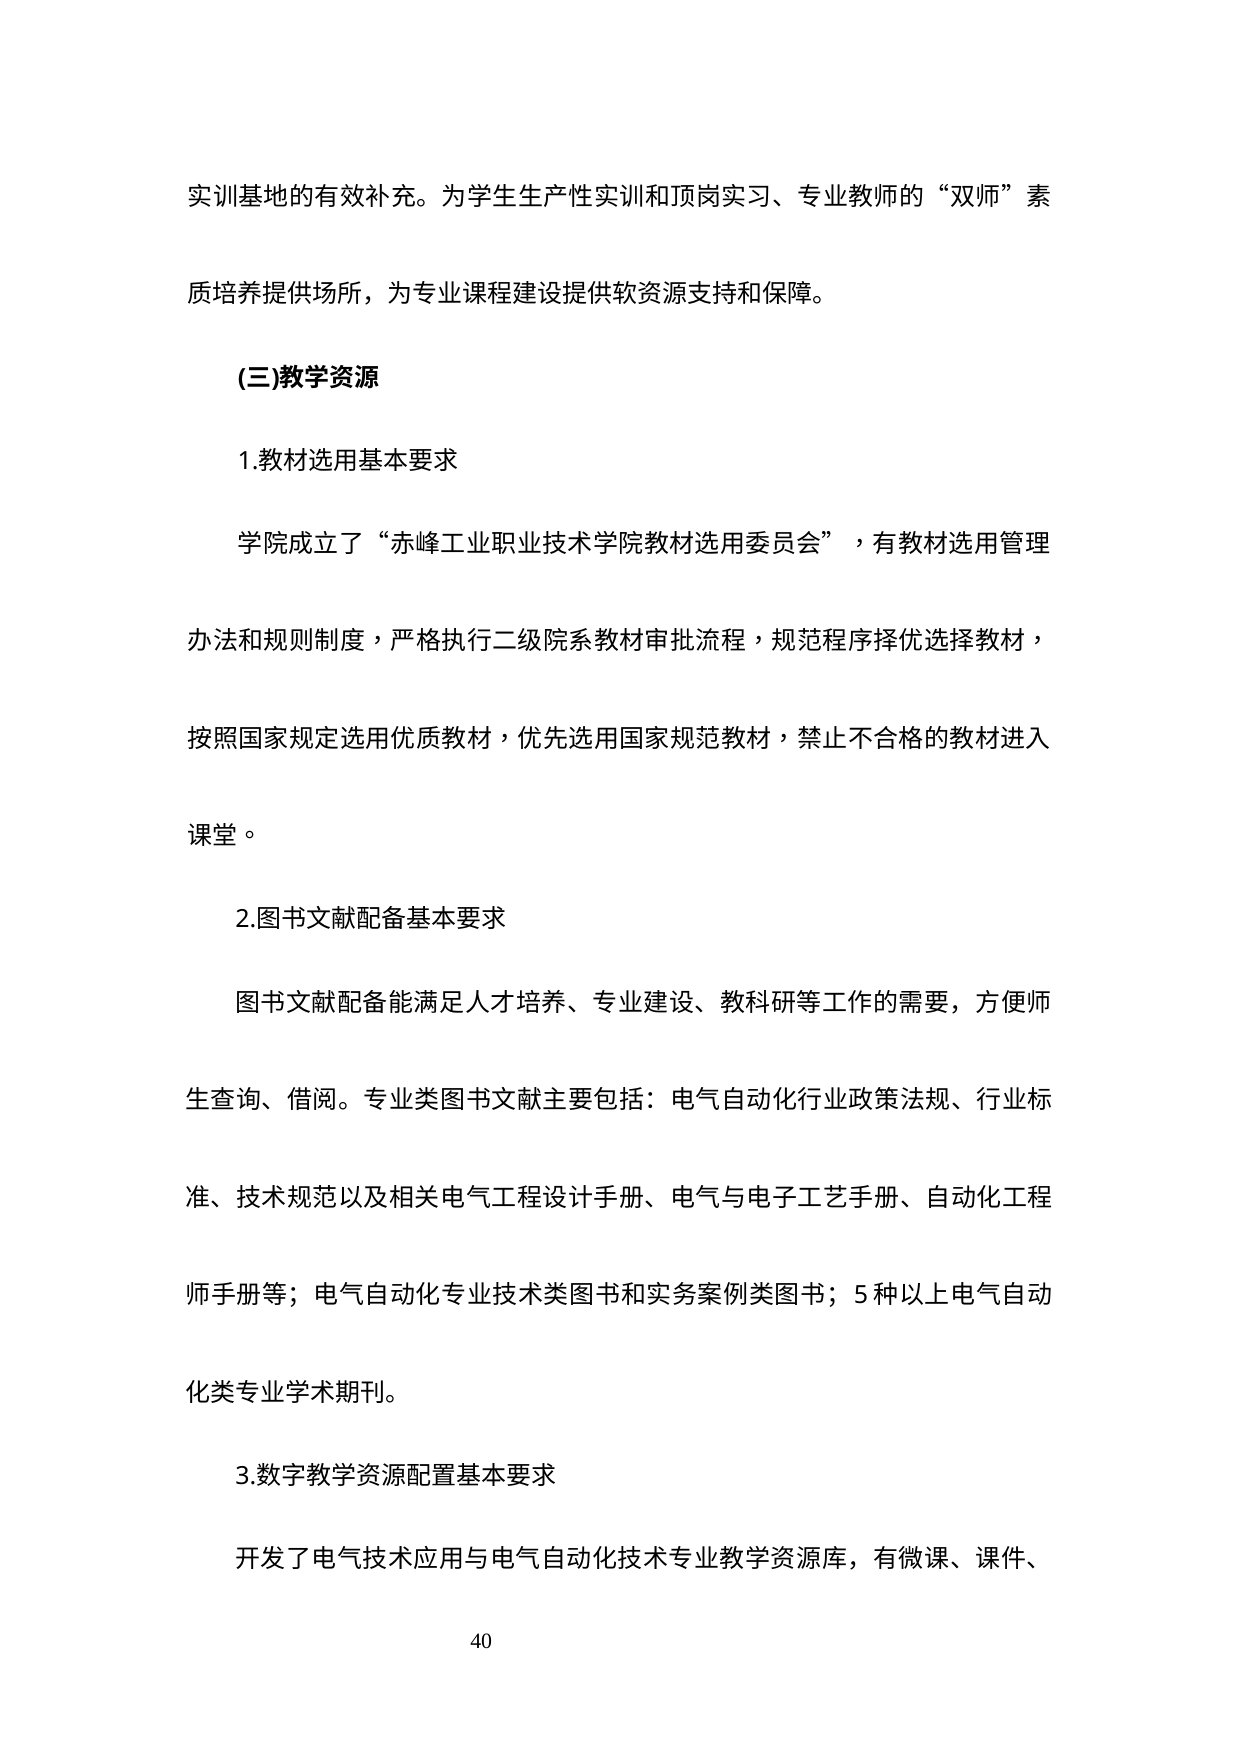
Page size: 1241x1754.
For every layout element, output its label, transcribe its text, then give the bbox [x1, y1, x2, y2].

text 1.教材选用基本要求 [187, 426, 1053, 491]
text 学院成立了“赤峰工业职业技术学院教材选用委员会”，有教材选用管理办法和规则制度，严格执行二级院系教材审批流程，规范程序择优选择教材，按照国家规定选用优质教材，优先选用国家规范教材，禁止不合格的教材进入课堂。 [187, 509, 1053, 866]
text 3.数字教学资源配置基本要求 [185, 1441, 1053, 1506]
text 图书文献配备能满足人才培养、专业建设、教科研等工作的需要，方便师生查询、借阅。专业类图书文献主要包括：电气自动化行业政策法规、行业标准、技术规范以及相关电气工程设计手册、电气与电子工艺手册、自动化工程师手册等；电气自动化专业技术类图书和实务案例类图书；5种以上电气自动化类专业学术期刊。 [185, 968, 1053, 1423]
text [187, 162, 1053, 324]
text (三)教学资源 [187, 343, 1053, 408]
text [185, 1524, 1053, 1589]
text 2.图书文献配备基本要求 [185, 884, 1053, 949]
